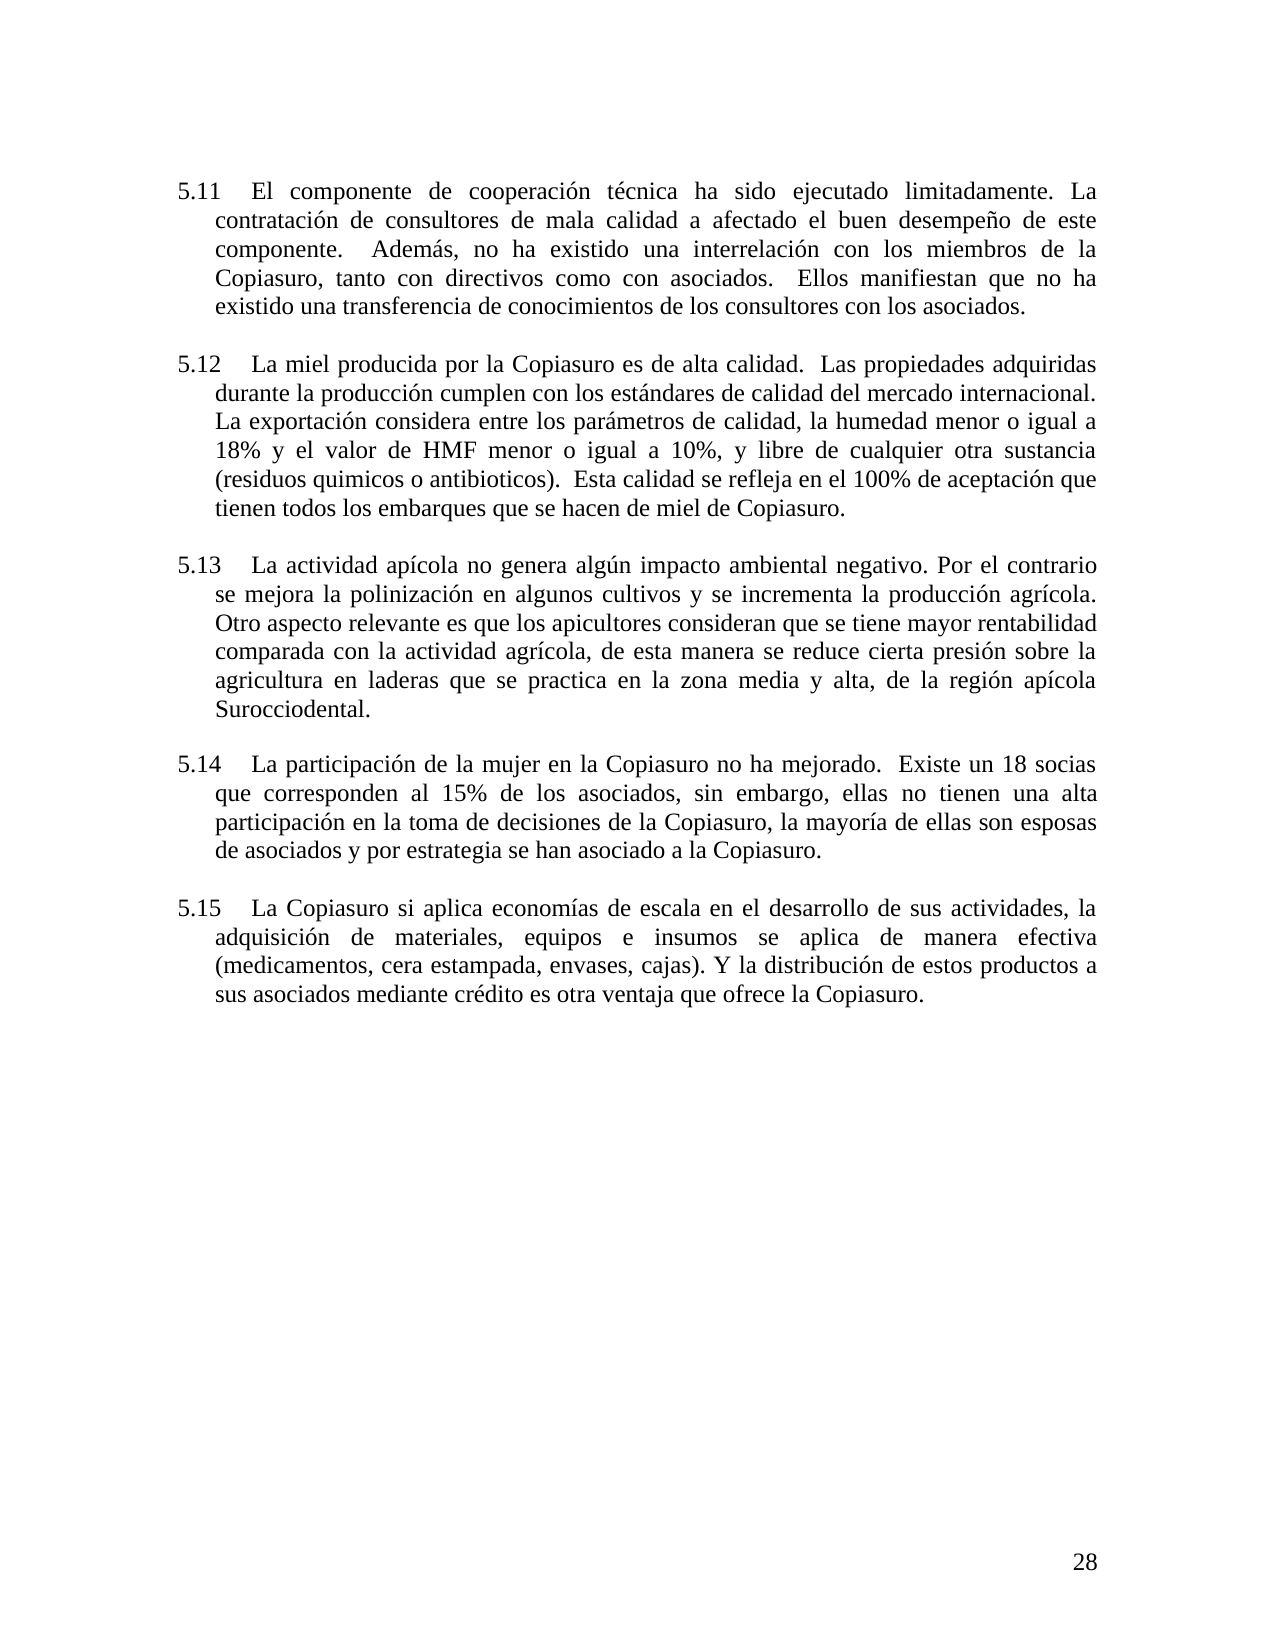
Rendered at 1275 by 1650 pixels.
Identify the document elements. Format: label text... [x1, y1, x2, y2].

list El componente de cooperación técnica ha sido ejecutado limitadamente. La contratación de consultores de mala calidad a afectado el buen desempeño de este componente. Además, no ha existido una interrelación con los miembros de la Copiasuro, tanto con directivos como con asociados. Ellos manifiestan que no ha existido una transferencia de conocimientos de los consultores con los asociados. [177, 176, 1098, 320]
list La miel producida por la Copiasuro es de alta calidad. Las propiedades adquiridas durante la producción cumplen con los estándares de calidad del mercado internacional. La exportación considera entre los parámetros de calidad, la humedad menor o igual a 18% y el valor de HMF menor o igual a 10%, y libre de cualquier otra sustancia (residuos quimicos o antibioticos). Esta calidad se refleja en el 100% de aceptación que tienen todos los embarques que se hacen de miel de Copiasuro. [177, 349, 1098, 521]
list La participación de la mujer en la Copiasuro no ha mejorado. Existe un 18 socias que corresponden al 15% de los asociados, sin embargo, ellas no tienen una alta participación en la toma de decisiones de la Copiasuro, la mayoría de ellas son esposas de asociados y por estrategia se han asociado a la Copiasuro. [177, 749, 1098, 864]
list La Copiasuro si aplica economías de escala en el desarrollo de sus actividades, la adquisición de materiales, equipos e insumos se aplica de manera efectiva (medicamentos, cera estampada, envases, cajas). Y la distribución de estos productos a sus asociados mediante crédito es otra ventaja que ofrece la Copiasuro. [177, 893, 1098, 1008]
list La actividad apícola no genera algún impacto ambiental negativo. Por el contrario se mejora la polinización en algunos cultivos y se incrementa la producción agrícola. Otro aspecto relevante es que los apicultores consideran que se tiene mayor rentabilidad comparada con la actividad agrícola, de esta manera se reduce cierta presión sobre la agricultura en laderas que se practica en la zona media y alta, de la región apícola Surocciodental. [177, 550, 1098, 723]
